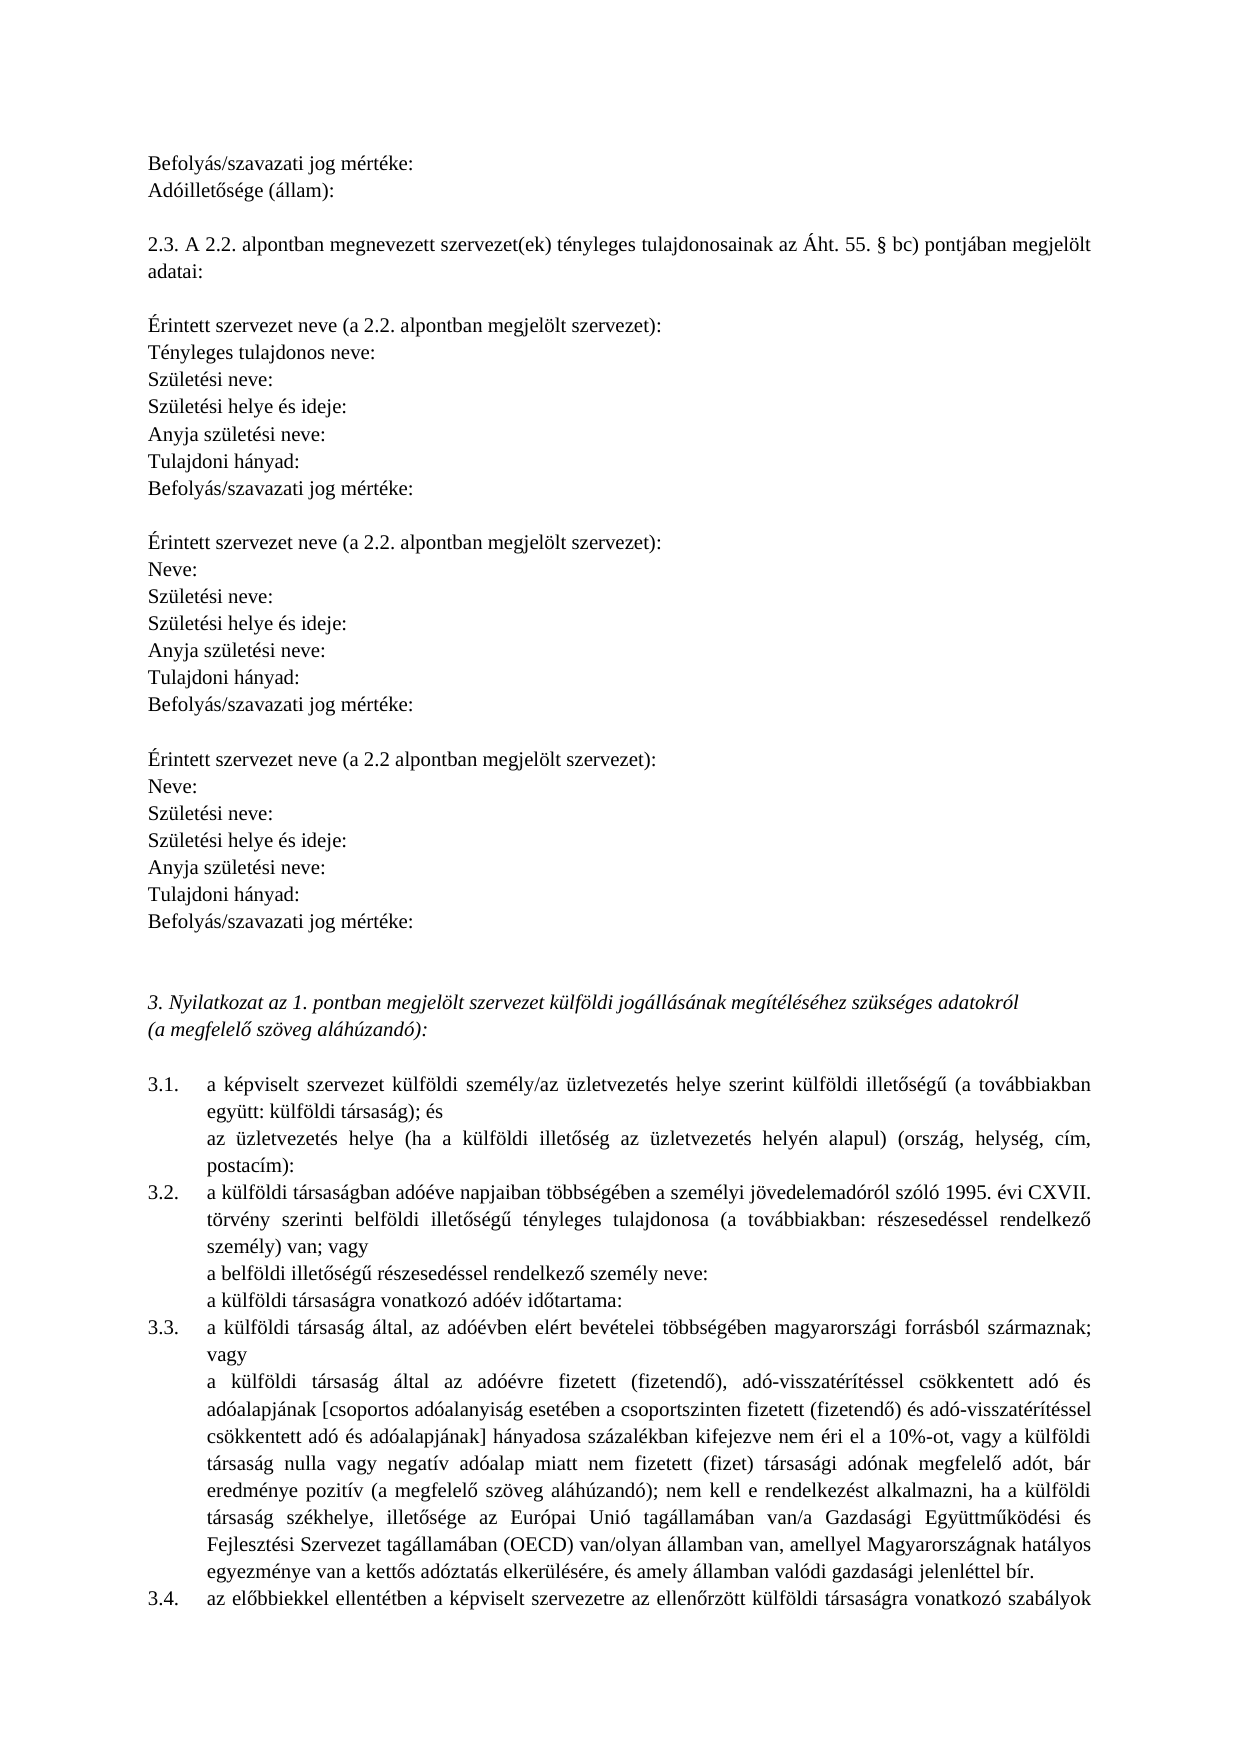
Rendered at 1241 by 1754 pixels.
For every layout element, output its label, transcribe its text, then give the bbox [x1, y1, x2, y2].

text Érintett szervezet neve (a 2.2. alpontban megjelölt szervezet): [148, 310, 1093, 337]
text a külföldi társaság által az adóévre fizetett (fizetendő), adó-visszatérítéssel csökkentett adó és adóalapjának [csoportos adóalanyiság esetében a csoportszinten fizetett (fizetendő) és adó-visszatérítéssel csökkentett adó és adóalapjának] hányadosa százalékban kifejezve nem éri el a 10%-ot, vagy a külföldi társaság nulla vagy negatív adóalap miatt nem fizetett (fizet) társasági adónak megfelelő adót, bár eredménye pozitív (a megfelelő szöveg aláhúzandó); nem kell e rendelkezést alkalmazni, ha a külföldi társaság székhelye, illetősége az Európai Unió tagállamában van/a Gazdasági Együttműködési és Fejlesztési Szervezet tagállamában (OECD) van/olyan államban van, amellyel Magyarországnak hatályos egyezménye van a kettős adóztatás elkerülésére, és amely államban valódi gazdasági jelenléttel bír. [207, 1366, 1093, 1583]
text Tulajdoni hányad: [148, 879, 1093, 906]
text Anyja születési neve: [148, 418, 1093, 446]
text 3.3. a külföldi társaság által, az adóévben elért bevételei többségében magyarországi forrásból származnak; vagy [148, 1312, 1093, 1366]
text Érintett szervezet neve (a 2.2 alpontban megjelölt szervezet): [148, 743, 1093, 771]
text az üzletvezetés helye (ha a külföldi illetőség az üzletvezetés helyén alapul) (ország, helység, cím, postacím): [148, 1123, 1093, 1177]
text Tulajdoni hányad: [148, 446, 1093, 473]
text 3.2. a külföldi társaságban adóéve napjaiban többségében a személyi jövedelemadóról szóló 1995. évi CXVII. törvény szerinti belföldi illetőségű tényleges tulajdonosa (a továbbiakban: részesedéssel rendelkező személy) van; vagy [148, 1177, 1093, 1258]
text Befolyás/szavazati jog mértéke: [148, 148, 1093, 175]
text Születési neve: [148, 364, 1093, 391]
text Neve: [148, 554, 1093, 581]
text Anyja születési neve: [148, 635, 1093, 662]
text Tényleges tulajdonos neve: [148, 337, 1093, 364]
text 3. Nyilatkozat az 1. pontban megjelölt szervezet külföldi jogállásának megítéléséhez szükséges adatokról (a megfelelő szöveg aláhúzandó): [148, 987, 1093, 1041]
text Befolyás/szavazati jog mértéke: [148, 473, 1093, 500]
text Anyja születési neve: [148, 852, 1093, 879]
text Születési helye és ideje: [148, 391, 1093, 418]
text Befolyás/szavazati jog mértéke: [148, 689, 1093, 716]
text Születési neve: [148, 581, 1093, 608]
text 3.1. a képviselt szervezet külföldi személy/az üzletvezetés helye szerint külföldi illetőségű (a továbbiakban együtt: külföldi társaság); és [148, 1068, 1093, 1123]
text Adóilletősége (állam): [148, 175, 1093, 202]
text a külföldi társaságra vonatkozó adóév időtartama: [148, 1285, 1093, 1312]
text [148, 1583, 1093, 1610]
text Tulajdoni hányad: [148, 662, 1093, 689]
text 2.3. A 2.2. alpontban megnevezett szervezet(ek) tényleges tulajdonosainak az Áht. 55. § bc) pontjában megjelölt adatai: [148, 229, 1093, 283]
text Neve: [148, 771, 1093, 798]
text Érintett szervezet neve (a 2.2. alpontban megjelölt szervezet): [148, 527, 1093, 554]
text Születési helye és ideje: [148, 825, 1093, 852]
text Befolyás/szavazati jog mértéke: [148, 906, 1093, 933]
text Születési helye és ideje: [148, 608, 1093, 635]
text a belföldi illetőségű részesedéssel rendelkező személy neve: [148, 1258, 1093, 1285]
text Születési neve: [148, 798, 1093, 825]
